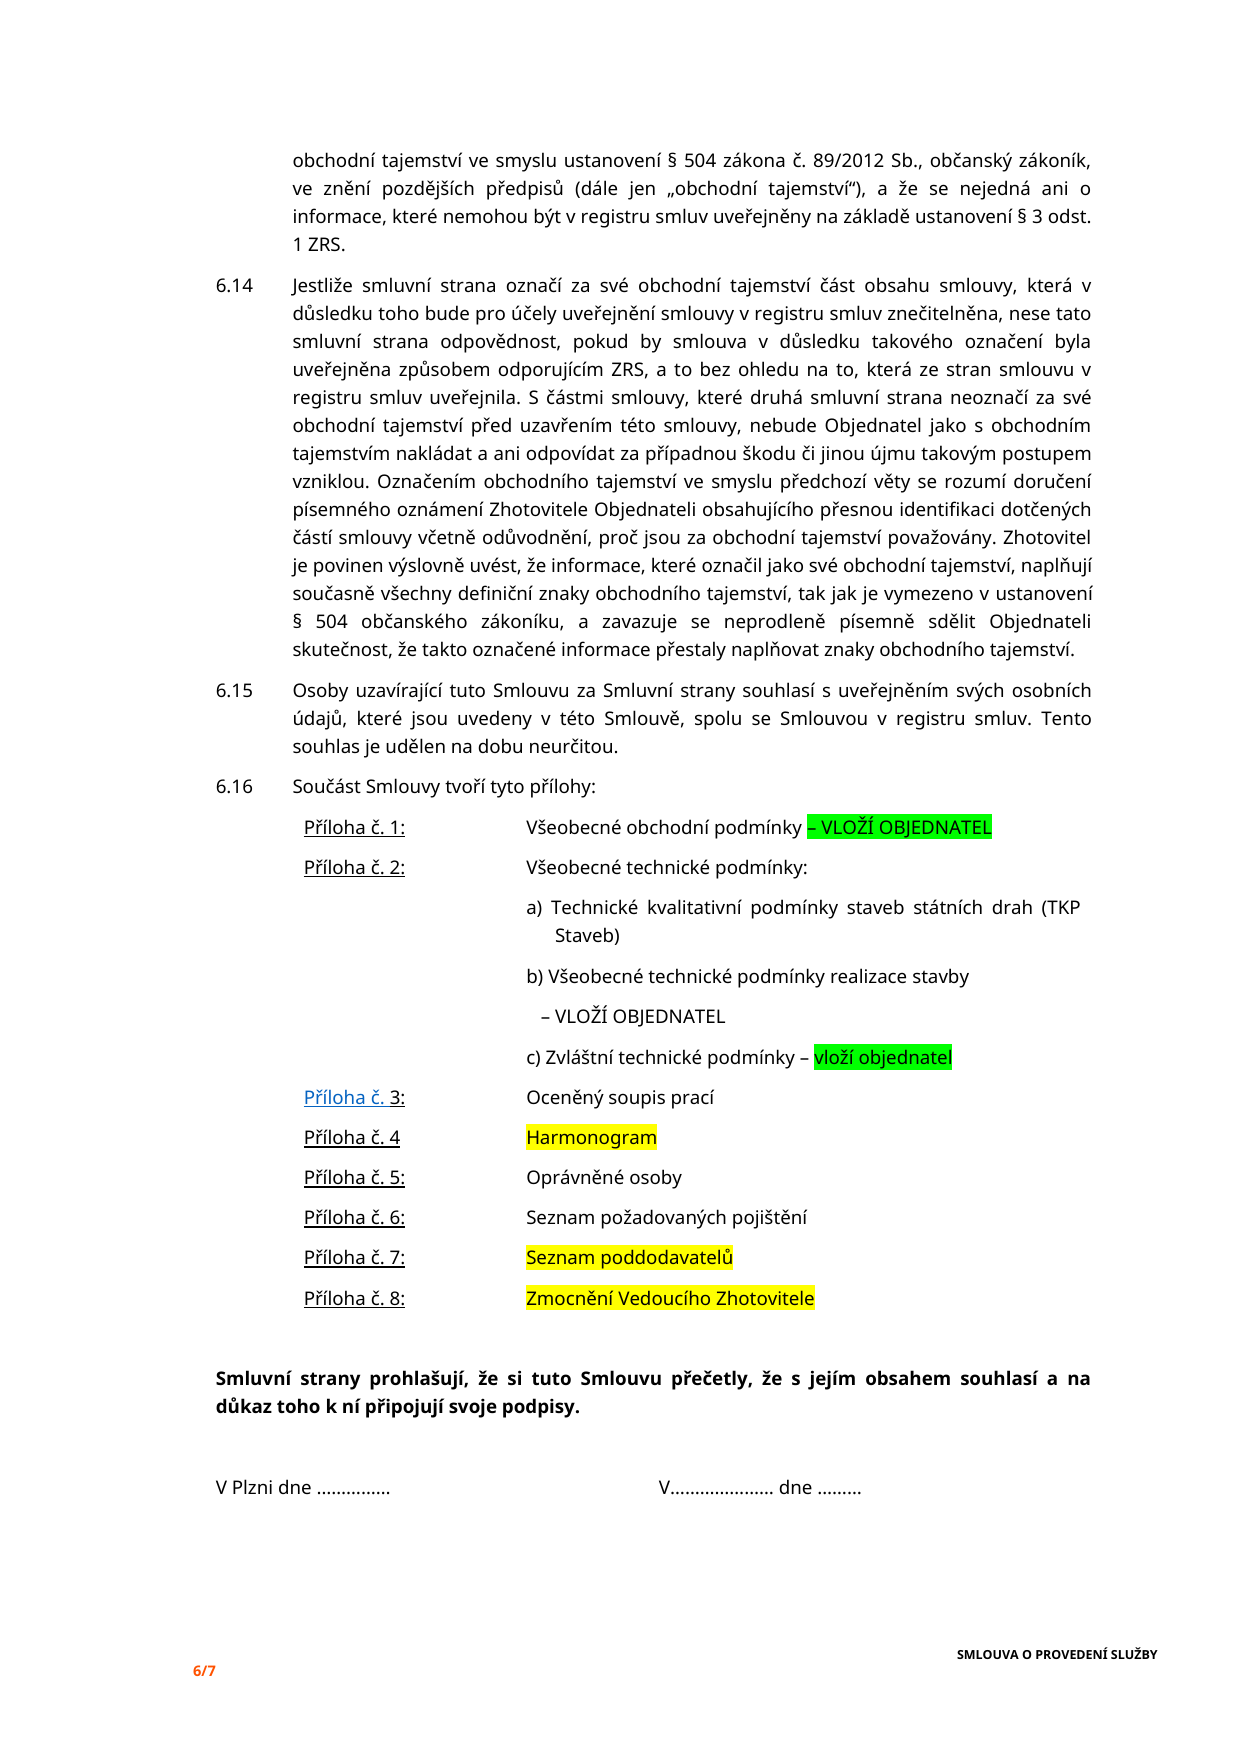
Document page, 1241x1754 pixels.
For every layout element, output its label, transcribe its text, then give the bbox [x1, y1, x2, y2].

table_header Příloha č. 1: [216, 814, 496, 854]
table_cell Oprávněné osoby [496, 1165, 1093, 1204]
text V Plzni dne …………… V………………… dne ……… [216, 1474, 1093, 1500]
table_header Všeobecné obchodní podmínky – VLOŽÍ OBJEDNATEL [496, 814, 1093, 854]
table_cell Zmocnění Vedoucího Zhotovitele [496, 1285, 1093, 1325]
table_cell Příloha č. 3: [216, 1084, 496, 1124]
text Jestliže smluvní strana označí za své obchodní tajemství část obsahu smlouvy, která v důsledku toho bude pro účely uveřejnění smlouvy v registru smluv znečitelněna, nese tato smluvní strana odpovědnost, pokud by smlouva v důsledku takového označení byla uveřejněna způsobem odporujícím ZRS, a to bez ohledu na to, která ze stran smlouvu v registru smluv uveřejnila. S částmi smlouvy, které druhá smluvní strana neoznačí za své obchodní tajemství před uzavřením této smlouvy, nebude Objednatel jako s obchodním tajemstvím nakládat a ani odpovídat za případnou škodu či jinou újmu takovým postupem vzniklou. Označením obchodního tajemství ve smyslu předchozí věty se rozumí doručení písemného oznámení Zhotovitele Objednateli obsahujícího přesnou identifikaci dotčených částí smlouvy včetně odůvodnění, proč jsou za obchodní tajemství považovány. Zhotovitel je povinen výslovně uvést, že informace, které označil jako své obchodní tajemství, naplňují současně všechny definiční znaky obchodního tajemství, tak jak je vymezeno v ustanovení § 504 občanského zákoníku, a zavazuje se neprodleně písemně sdělit Objednateli skutečnost, že takto označené informace přestaly naplňovat znaky obchodního tajemství. [216, 272, 1093, 662]
text Součást Smlouvy tvoří tyto přílohy: [216, 773, 1093, 799]
table_cell Příloha č. 7: [216, 1245, 496, 1285]
table_cell Seznam poddodavatelů [496, 1245, 1093, 1285]
table_cell Příloha č. 5: [216, 1165, 496, 1204]
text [216, 147, 1093, 257]
table_cell Příloha č. 8: [216, 1285, 496, 1325]
table_cell Oceněný soupis prací [496, 1084, 1093, 1124]
table_cell Příloha č. 4 [216, 1124, 496, 1164]
text Osoby uzavírající tuto Smlouvu za Smluvní strany souhlasí s uveřejněním svých osobních údajů, které jsou uvedeny v této Smlouvě, spolu se Smlouvou v registru smluv. Tento souhlas je udělen na dobu neurčitou. [216, 677, 1093, 758]
table_cell Všeobecné technické podmínky: a) Technické kvalitativní podmínky staveb státních drah (TKP Staveb) b) Všeobecné technické podmínky realizace stavby – VLOŽÍ OBJEDNATEL c) Zvláštní technické podmínky – vloží objednatel [496, 854, 1093, 1084]
table_cell Příloha č. 6: [216, 1205, 496, 1245]
table_cell Seznam požadovaných pojištění [496, 1205, 1093, 1245]
table_cell Harmonogram [496, 1124, 1093, 1164]
text Smluvní strany prohlašují, že si tuto Smlouvu přečetly, že s jejím obsahem souhlasí a na důkaz toho k ní připojují svoje podpisy. [216, 1365, 1093, 1419]
table_cell Příloha č. 2: [216, 854, 496, 1084]
